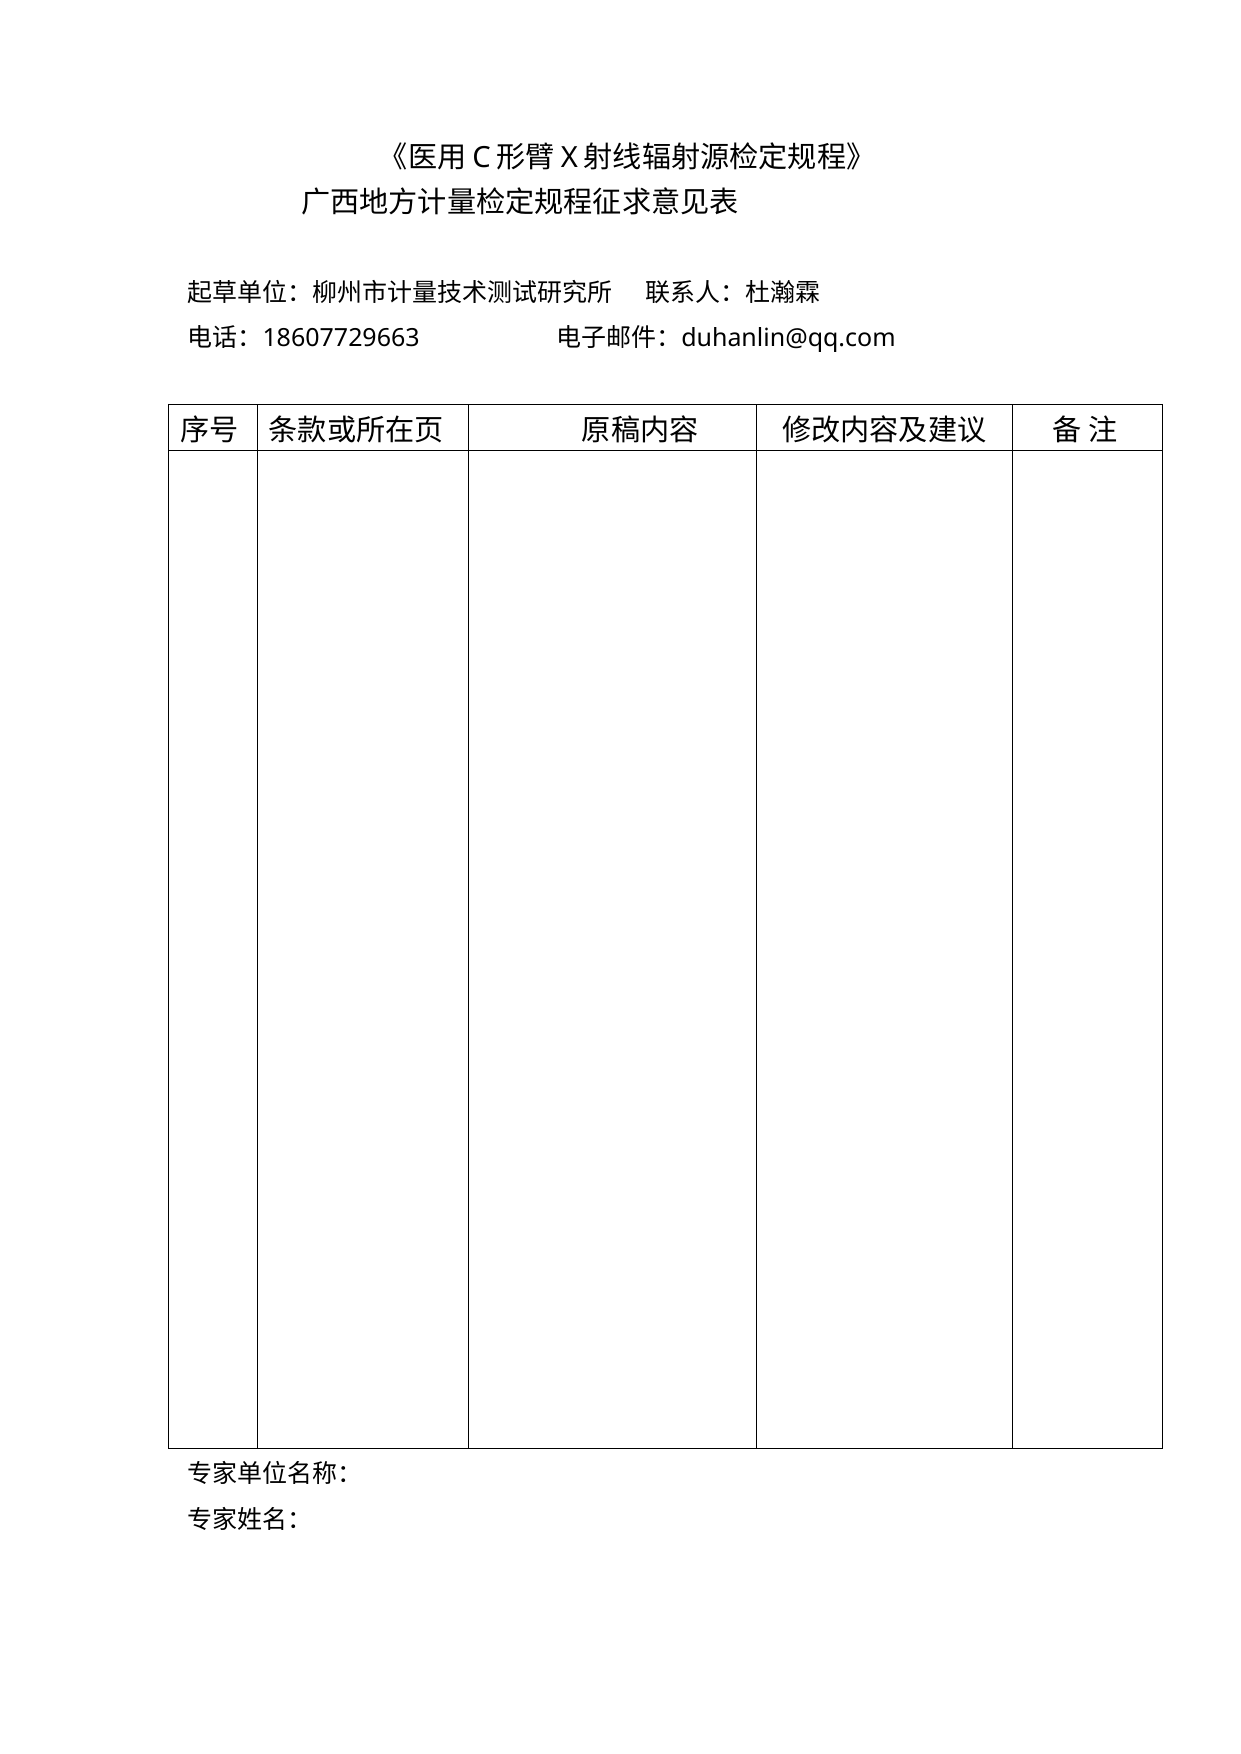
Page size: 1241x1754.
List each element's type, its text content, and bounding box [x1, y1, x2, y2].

table_header 修改内容及建议 [757, 405, 1012, 450]
text 专家姓名： [187, 1494, 1067, 1540]
text 《医用C形臂X射线辐射源检定规程》 [187, 132, 1067, 177]
table_header 备 注 [1013, 405, 1162, 450]
table_header 原稿内容 [469, 405, 756, 450]
text 起草单位：柳州市计量技术测试研究所 联系人：杜瀚霖 [187, 268, 1067, 313]
table_cell [169, 451, 257, 1448]
table_cell [1013, 451, 1162, 1448]
table_cell [258, 451, 468, 1448]
text 电话：18607729663 电子邮件：duhanlin@qq.com [187, 313, 1067, 359]
text 专家单位名称： [187, 1449, 1067, 1494]
table_cell [757, 451, 1012, 1448]
table_header 条款或所在页 [258, 405, 468, 450]
table_header 序号 [169, 405, 257, 450]
text 广西地方计量检定规程征求意见表 [187, 177, 1067, 223]
table_cell [469, 451, 756, 1448]
